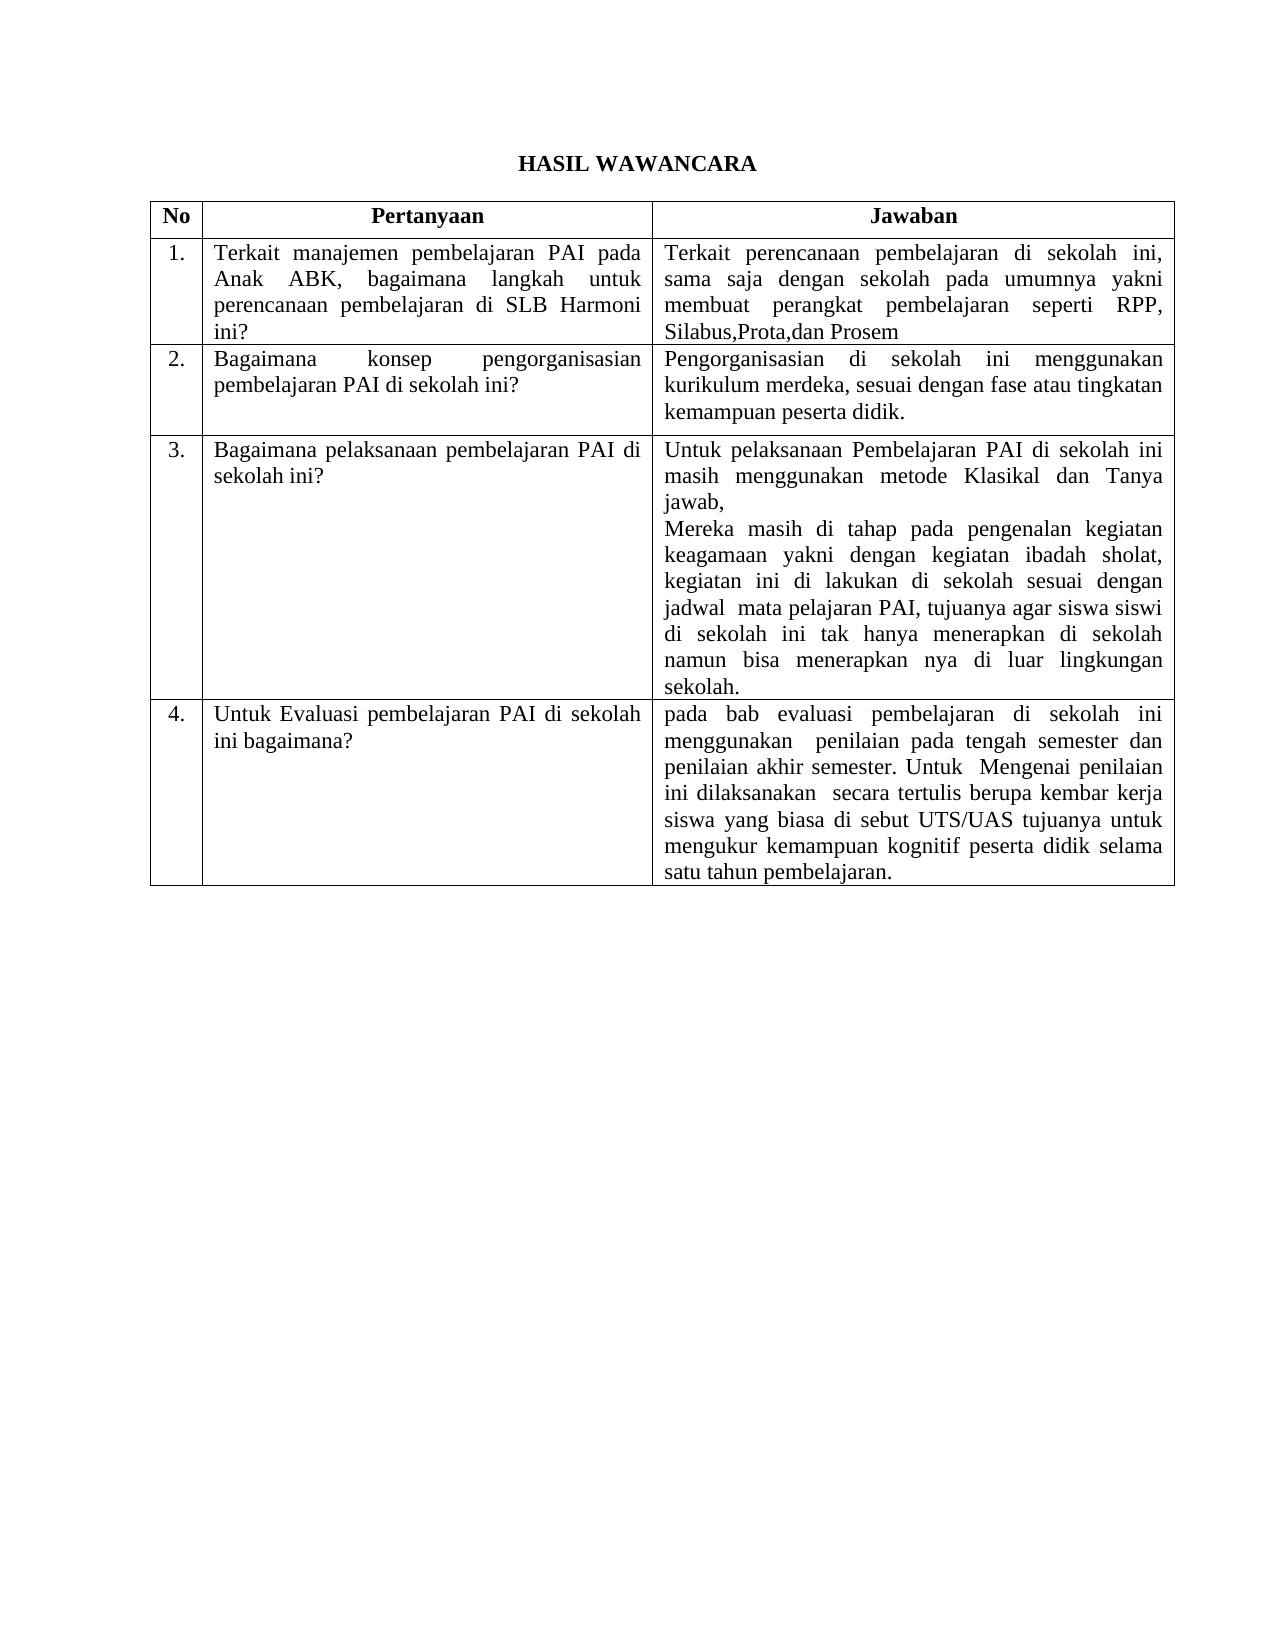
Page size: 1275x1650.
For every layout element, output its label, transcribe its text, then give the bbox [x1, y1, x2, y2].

table_cell 3. [151, 436, 202, 699]
table_header Pertanyaan [203, 202, 652, 238]
table_cell Terkait perencanaan pembelajaran di sekolah ini, sama saja dengan sekolah pada umumnya yakni membuat perangkat pembelajaran seperti RPP, Silabus,Prota,dan Prosem [653, 239, 1174, 344]
table_cell Bagaimana konsep pengorganisasian pembelajaran PAI di sekolah ini? [203, 345, 652, 435]
table_cell Terkait manajemen pembelajaran PAI pada Anak ABK, bagaimana langkah untuk perencanaan pembelajaran di SLB Harmoni ini? [203, 239, 652, 344]
table_cell 1. [151, 239, 202, 344]
table_header No [151, 202, 202, 238]
table_cell Untuk Evaluasi pembelajaran PAI di sekolah ini bagaimana? [203, 700, 652, 885]
table_cell Bagaimana pelaksanaan pembelajaran PAI di sekolah ini? [203, 436, 652, 699]
table_cell Untuk pelaksanaan Pembelajaran PAI di sekolah ini masih menggunakan metode Klasikal dan Tanya jawab, Mereka masih di tahap pada pengenalan kegiatan keagamaan yakni dengan kegiatan ibadah sholat, kegiatan ini di lakukan di sekolah sesuai dengan jadwal mata pelajaran PAI, tujuanya agar siswa siswi di sekolah ini tak hanya menerapkan di sekolah namun bisa menerapkan nya di luar lingkungan sekolah. [653, 436, 1174, 699]
table_cell 4. [151, 700, 202, 885]
table_cell Pengorganisasian di sekolah ini menggunakan kurikulum merdeka, sesuai dengan fase atau tingkatan kemampuan peserta didik. [653, 345, 1174, 435]
table_cell pada bab evaluasi pembelajaran di sekolah ini menggunakan penilaian pada tengah semester dan penilaian akhir semester. Untuk Mengenai penilaian ini dilaksanakan secara tertulis berupa kembar kerja siswa yang biasa di sebut UTS/UAS tujuanya untuk mengukur kemampuan kognitif peserta didik selama satu tahun pembelajaran. [653, 700, 1174, 885]
table_header Jawaban [653, 202, 1174, 238]
text HASIL WAWANCARA [150, 150, 1125, 176]
table_cell 2. [151, 345, 202, 435]
